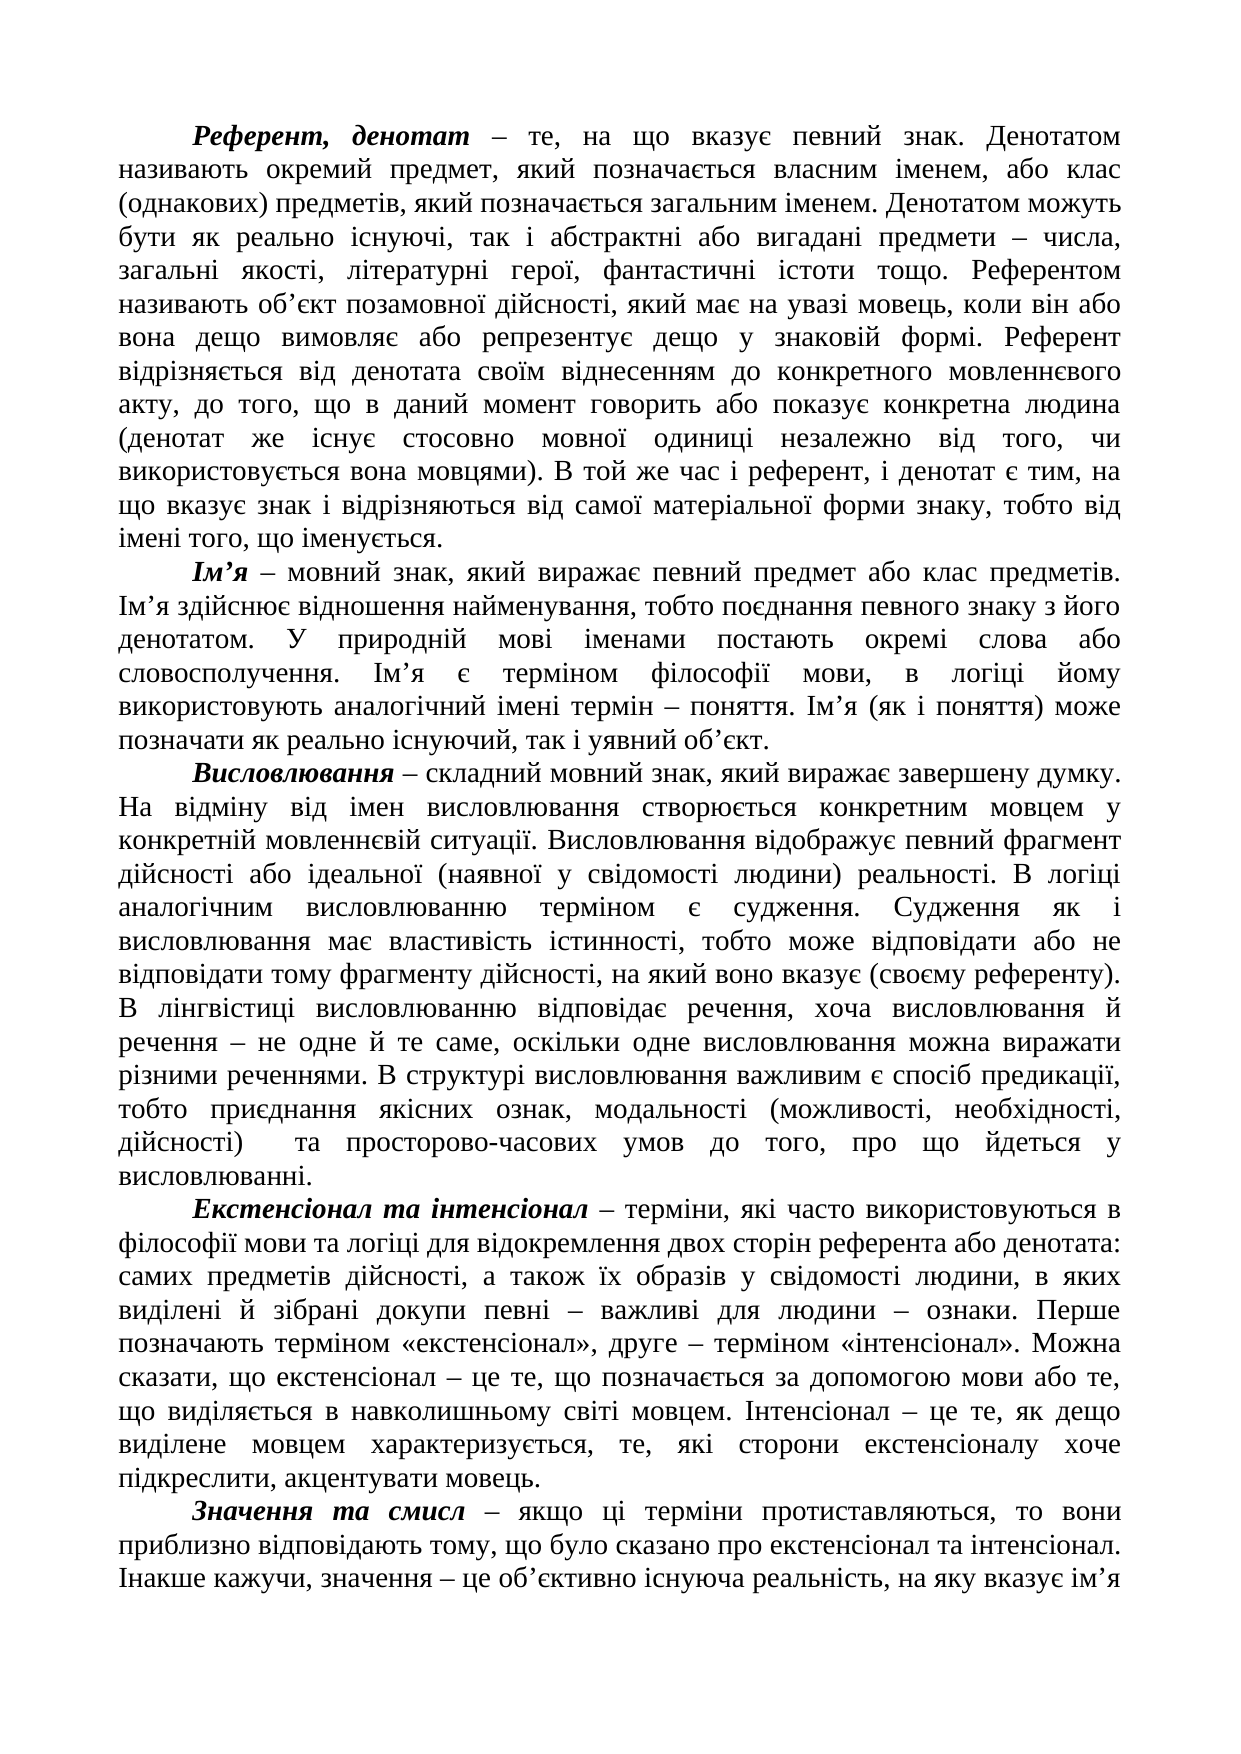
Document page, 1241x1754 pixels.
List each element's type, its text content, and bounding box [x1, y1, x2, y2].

text Ім’я – мовний знак, який виражає певний предмет або клас предметів. Ім’я здійснює відношення найменування, тобто поєднання певного знаку з його денотатом. У природній мові іменами постають окремі слова або словосполучення. Ім’я є терміном філософії мови, в логіці йому використовують аналогічний імені термін – поняття. Ім’я (як і поняття) може позначати як реально існуючий, так і уявний об’єкт. [118, 554, 1122, 755]
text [118, 1493, 1122, 1594]
text Висловлювання – складний мовний знак, який виражає завершену думку. На відміну від імен висловлювання створюється конкретним мовцем у конкретній мовленнєвій ситуації. Висловлювання відображує певний фрагмент дійсності або ідеальної (наявної у свідомості людини) реальності. В логіці аналогічним висловлюванню терміном є судження. Судження як і висловлювання має властивість істинності, тобто може відповідати або не відповідати тому фрагменту дійсності, на який воно вказує (своєму референту). В лінгвістиці висловлюванню відповідає речення, хоча висловлювання й речення – не одне й те саме, оскільки одне висловлювання можна виражати різними реченнями. В структурі висловлювання важливим є спосіб предикації, тобто приєднання якісних ознак, модальності (можливості, необхідності, дійсності) та просторово-часових умов до того, про що йдеться у висловлюванні. [118, 755, 1122, 1191]
text Референт, денотат – те, на що вказує певний знак. Денотатом називають окремий предмет, який позначається власним іменем, або клас (однакових) предметів, який позначається загальним іменем. Денотатом можуть бути як реально існуючі, так і абстрактні або вигадані предмети – числа, загальні якості, літературні герої, фантастичні істоти тощо. Референтом називають об’єкт позамовної дійсності, який має на увазі мовець, коли він або вона дещо вимовляє або репрезентує дещо у знаковій формі. Референт відрізняється від денотата своїм віднесенням до конкретного мовленнєвого акту, до того, що в даний момент говорить або показує конкретна людина (денотат же існує стосовно мовної одиниці незалежно від того, чи використовується вона мовцями). В той же час і референт, і денотат є тим, на що вказує знак і відрізняються від самої матеріальної форми знаку, тобто від імені того, що іменується. [118, 118, 1122, 554]
text Екстенсіонал та інтенсіонал – терміни, які часто використовуються в філософії мови та логіці для відокремлення двох сторін референта або денотата: самих предметів дійсності, а також їх образів у свідомості людини, в яких виділені й зібрані докупи певні – важливі для людини – ознаки. Перше позначають терміном «екстенсіонал», друге – терміном «інтенсіонал». Можна сказати, що екстенсіонал – це те, що позначається за допомогою мови або те, що виділяється в навколишньому світі мовцем. Інтенсіонал – це те, як дещо виділене мовцем характеризується, те, які сторони екстенсіоналу хоче підкреслити, акцентувати мовець. [118, 1191, 1122, 1493]
